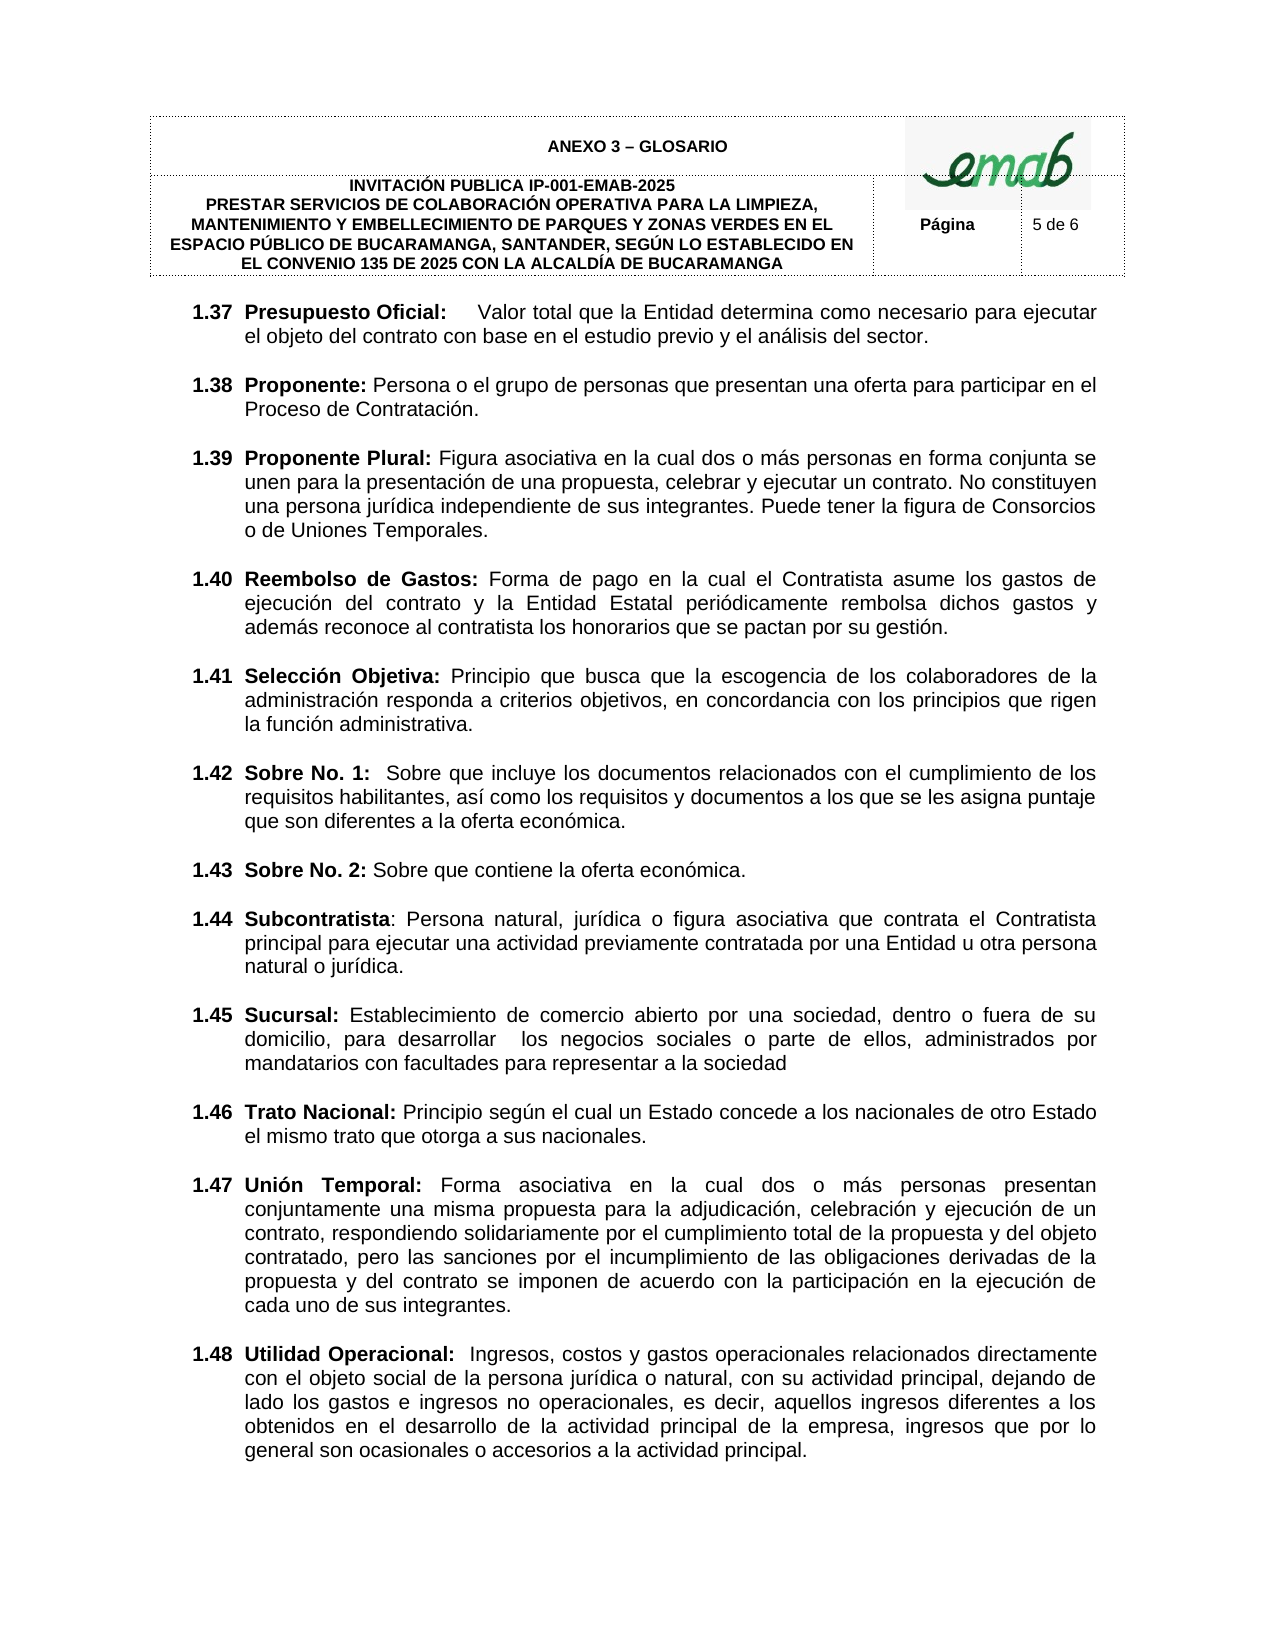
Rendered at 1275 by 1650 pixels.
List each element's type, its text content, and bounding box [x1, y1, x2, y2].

list Reembolso de Gastos: Forma de pago en la cual el Contratista asume los gastos de ejecución del contrato y la Entidad Estatal periódicamente rembolsa dichos gastos y además reconoce al contratista los honorarios que se pactan por su gestión. [192, 567, 1098, 639]
list Sobre No. 2: Sobre que contiene la oferta económica. [192, 857, 1098, 881]
list Utilidad Operacional: Ingresos, costos y gastos operacionales relacionados directamente con el objeto social de la persona jurídica o natural, con su actividad principal, dejando de lado los gastos e ingresos no operacionales, es decir, aquellos ingresos diferentes a los obtenidos en el desarrollo de la actividad principal de la empresa, ingresos que por lo general son ocasionales o accesorios a la actividad principal. [192, 1342, 1098, 1462]
list Proponente: Persona o el grupo de personas que presentan una oferta para participar en el Proceso de Contratación. [192, 373, 1098, 421]
list Subcontratista: Persona natural, jurídica o figura asociativa que contrata el Contratista principal para ejecutar una actividad previamente contratada por una Entidad u otra persona natural o jurídica. [192, 906, 1098, 978]
list Proponente Plural: Figura asociativa en la cual dos o más personas en forma conjunta se unen para la presentación de una propuesta, celebrar y ejecutar un contrato. No constituyen una persona jurídica independiente de sus integrantes. Puede tener la figura de Consorcios o de Uniones Temporales. [192, 446, 1098, 542]
list Unión Temporal: Forma asociativa en la cual dos o más personas presentan conjuntamente una misma propuesta para la adjudicación, celebración y ejecución de un contrato, respondiendo solidariamente por el cumplimiento total de la propuesta y del objeto contratado, pero las sanciones por el incumplimiento de las obligaciones derivadas de la propuesta y del contrato se imponen de acuerdo con la participación en la ejecución de cada uno de sus integrantes. [192, 1173, 1098, 1317]
list Sucursal: Establecimiento de comercio abierto por una sociedad, dentro o fuera de su domicilio, para desarrollar los negocios sociales o parte de ellos, administrados por mandatarios con facultades para representar a la sociedad [192, 1003, 1098, 1075]
list Trato Nacional: Principio según el cual un Estado concede a los nacionales de otro Estado el mismo trato que otorga a sus nacionales. [192, 1100, 1098, 1148]
list Selección Objetiva: Principio que busca que la escogencia de los colaboradores de la administración responda a criterios objetivos, en concordancia con los principios que rigen la función administrativa. [192, 664, 1098, 736]
picture [905, 116, 1092, 210]
list Sobre No. 1: Sobre que incluye los documentos relacionados con el cumplimiento de los requisitos habilitantes, así como los requisitos y documentos a los que se les asigna puntaje que son diferentes a la oferta económica. [192, 761, 1098, 832]
list Presupuesto Oficial: Valor total que la Entidad determina como necesario para ejecutar el objeto del contrato con base en el estudio previo y el análisis del sector. [192, 300, 1098, 348]
